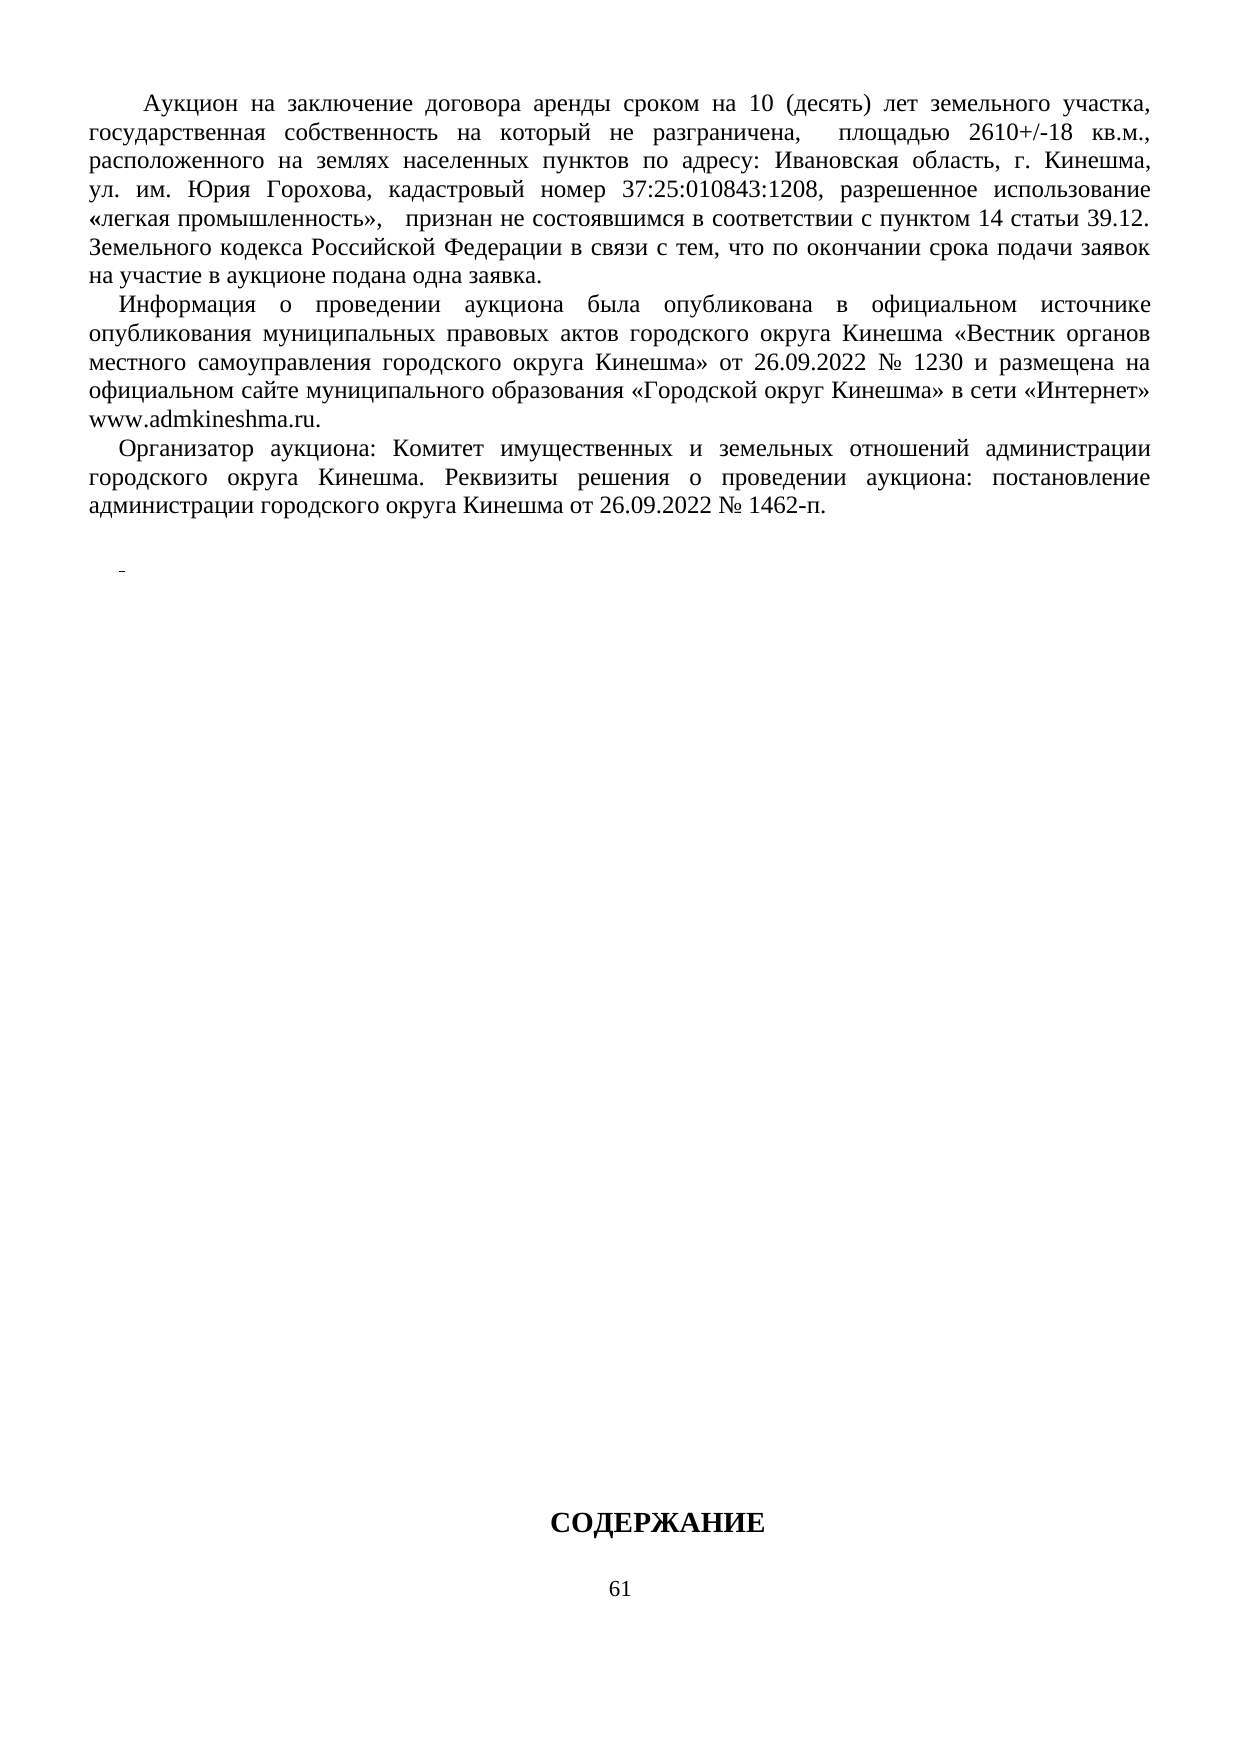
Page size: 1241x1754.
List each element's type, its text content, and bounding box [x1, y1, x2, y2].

text Аукцион на заключение договора аренды сроком на 10 (десять) лет земельного участка, государственная собственность на который не разграничена, площадью 2610+/-18 кв.м., расположенного на землях населенных пунктов по адресу: Ивановская область, г. Кинешма, ул. им. Юрия Горохова, кадастровый номер 37:25:010843:1208, разрешенное использование «легкая промышленность», признан не состоявшимся в соответствии с пунктом 14 статьи 39.12. Земельного кодекса Российской Федерации в связи с тем, что по окончании срока подачи заявок на участие в аукционе подана одна заявка. [89, 88, 1152, 289]
text Организатор аукциона: Комитет имущественных и земельных отношений администрации городского округа Кинешма. Реквизиты решения о проведении аукциона: постановление администрации городского округа Кинешма от 26.09.2022 № 1462-п. [89, 433, 1152, 519]
text СОДЕРЖАНИЕ [89, 1505, 1152, 1539]
text Информация о проведении аукциона была опубликована в официальном источнике опубликования муниципальных правовых актов городского округа Кинешма «Вестник органов местного самоуправления городского округа Кинешма» от 26.09.2022 № 1230 и размещена на официальном сайте муниципального образования «Городской округ Кинешма» в сети «Интернет» www.admkineshma.ru. [89, 289, 1152, 433]
